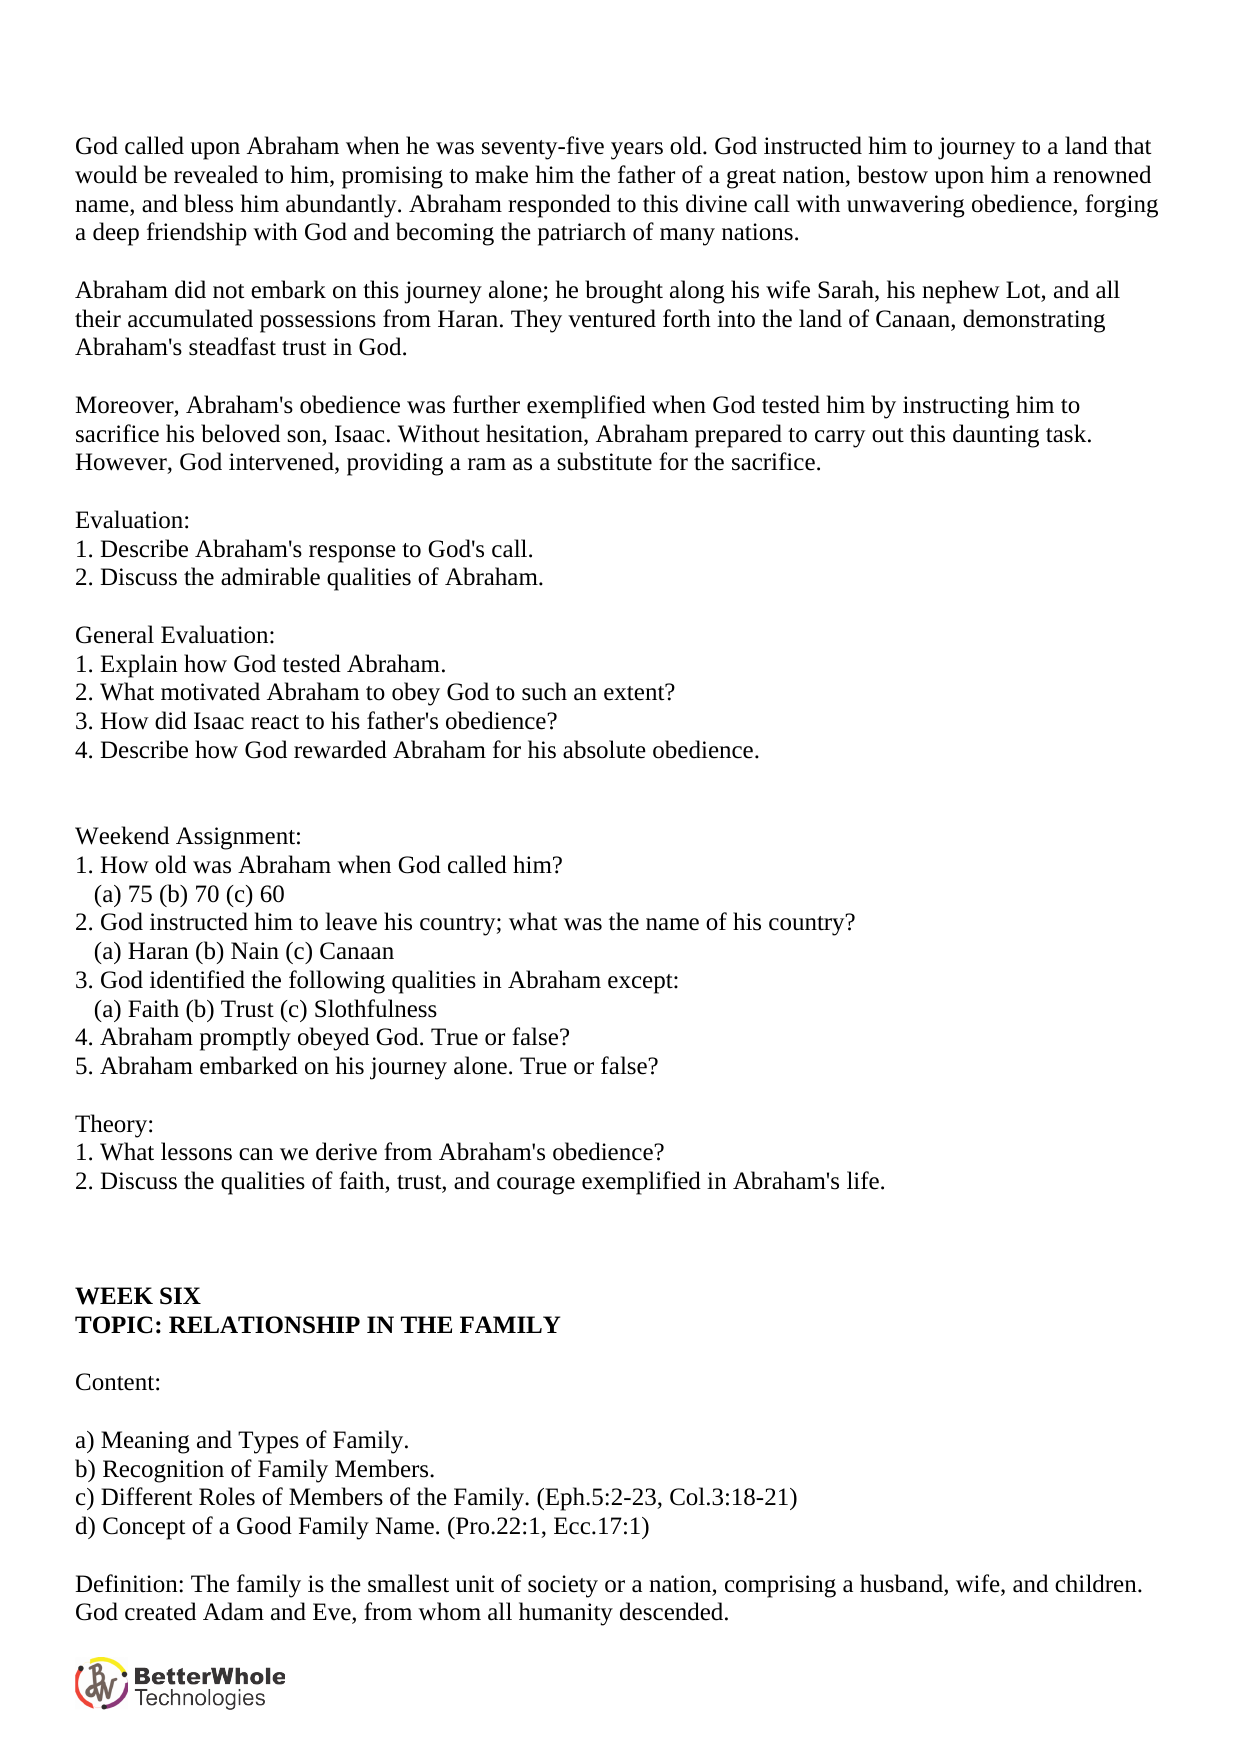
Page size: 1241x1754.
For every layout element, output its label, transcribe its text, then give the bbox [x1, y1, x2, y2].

text Definition: The family is the smallest unit of society or a nation, comprising a husband, wife, and children. God created Adam and Eve, from whom all humanity descended. [75, 1569, 1165, 1626]
text 4. Abraham promptly obeyed God. True or false? [75, 1022, 1165, 1051]
text 3. God identified the following qualities in Abraham except: [75, 965, 1165, 994]
text 2. Discuss the qualities of faith, trust, and courage exemplified in Abraham's life. [75, 1166, 1165, 1195]
text Content: [75, 1367, 1165, 1396]
text Moreover, Abraham's obedience was further exemplified when God tested him by instructing him to sacrifice his beloved son, Isaac. Without hesitation, Abraham prepared to carry out this daunting task. However, God intervened, providing a ram as a substitute for the sacrifice. [75, 390, 1165, 476]
text (a) Haran (b) Nain (c) Canaan [75, 936, 1165, 965]
text 1. How old was Abraham when God called him? [75, 850, 1165, 879]
text (a) 75 (b) 70 (c) 60 [75, 879, 1165, 907]
text Evaluation: [75, 505, 1165, 534]
text a) Meaning and Types of Family. [75, 1425, 1165, 1454]
text c) Different Roles of Members of the Family. (Eph.5:2-23, Col.3:18-21) [75, 1482, 1165, 1511]
text Abraham did not embark on this journey alone; he brought along his wife Sarah, his nephew Lot, and all their accumulated possessions from Haran. They ventured forth into the land of Canaan, demonstrating Abraham's steadfast trust in God. [75, 275, 1165, 361]
text Theory: [75, 1109, 1165, 1137]
text 2. Discuss the admirable qualities of Abraham. [75, 562, 1165, 591]
text 3. How did Isaac react to his father's obedience? [75, 706, 1165, 735]
text 2. God instructed him to leave his country; what was the name of his country? [75, 907, 1165, 936]
text WEEK SIX [75, 1281, 1165, 1310]
text General Evaluation: [75, 620, 1165, 649]
text Weekend Assignment: [75, 821, 1165, 850]
text 5. Abraham embarked on his journey alone. True or false? [75, 1051, 1165, 1080]
picture [75, 1657, 285, 1710]
text 2. What motivated Abraham to obey God to such an extent? [75, 677, 1165, 706]
text (a) Faith (b) Trust (c) Slothfulness [75, 994, 1165, 1022]
text 1. Explain how God tested Abraham. [75, 649, 1165, 677]
text b) Recognition of Family Members. [75, 1454, 1165, 1482]
text TOPIC: RELATIONSHIP IN THE FAMILY [75, 1310, 1165, 1339]
text God called upon Abraham when he was seventy-five years old. God instructed him to journey to a land that would be revealed to him, promising to make him the father of a great nation, bestow upon him a renowned name, and bless him abundantly. Abraham responded to this divine call with unwavering obedience, forging a deep friendship with God and becoming the patriarch of many nations. [75, 131, 1165, 246]
text d) Concept of a Good Family Name. (Pro.22:1, Ecc.17:1) [75, 1511, 1165, 1540]
text 4. Describe how God rewarded Abraham for his absolute obedience. [75, 735, 1165, 764]
text 1. What lessons can we derive from Abraham's obedience? [75, 1137, 1165, 1166]
text 1. Describe Abraham's response to God's call. [75, 534, 1165, 562]
